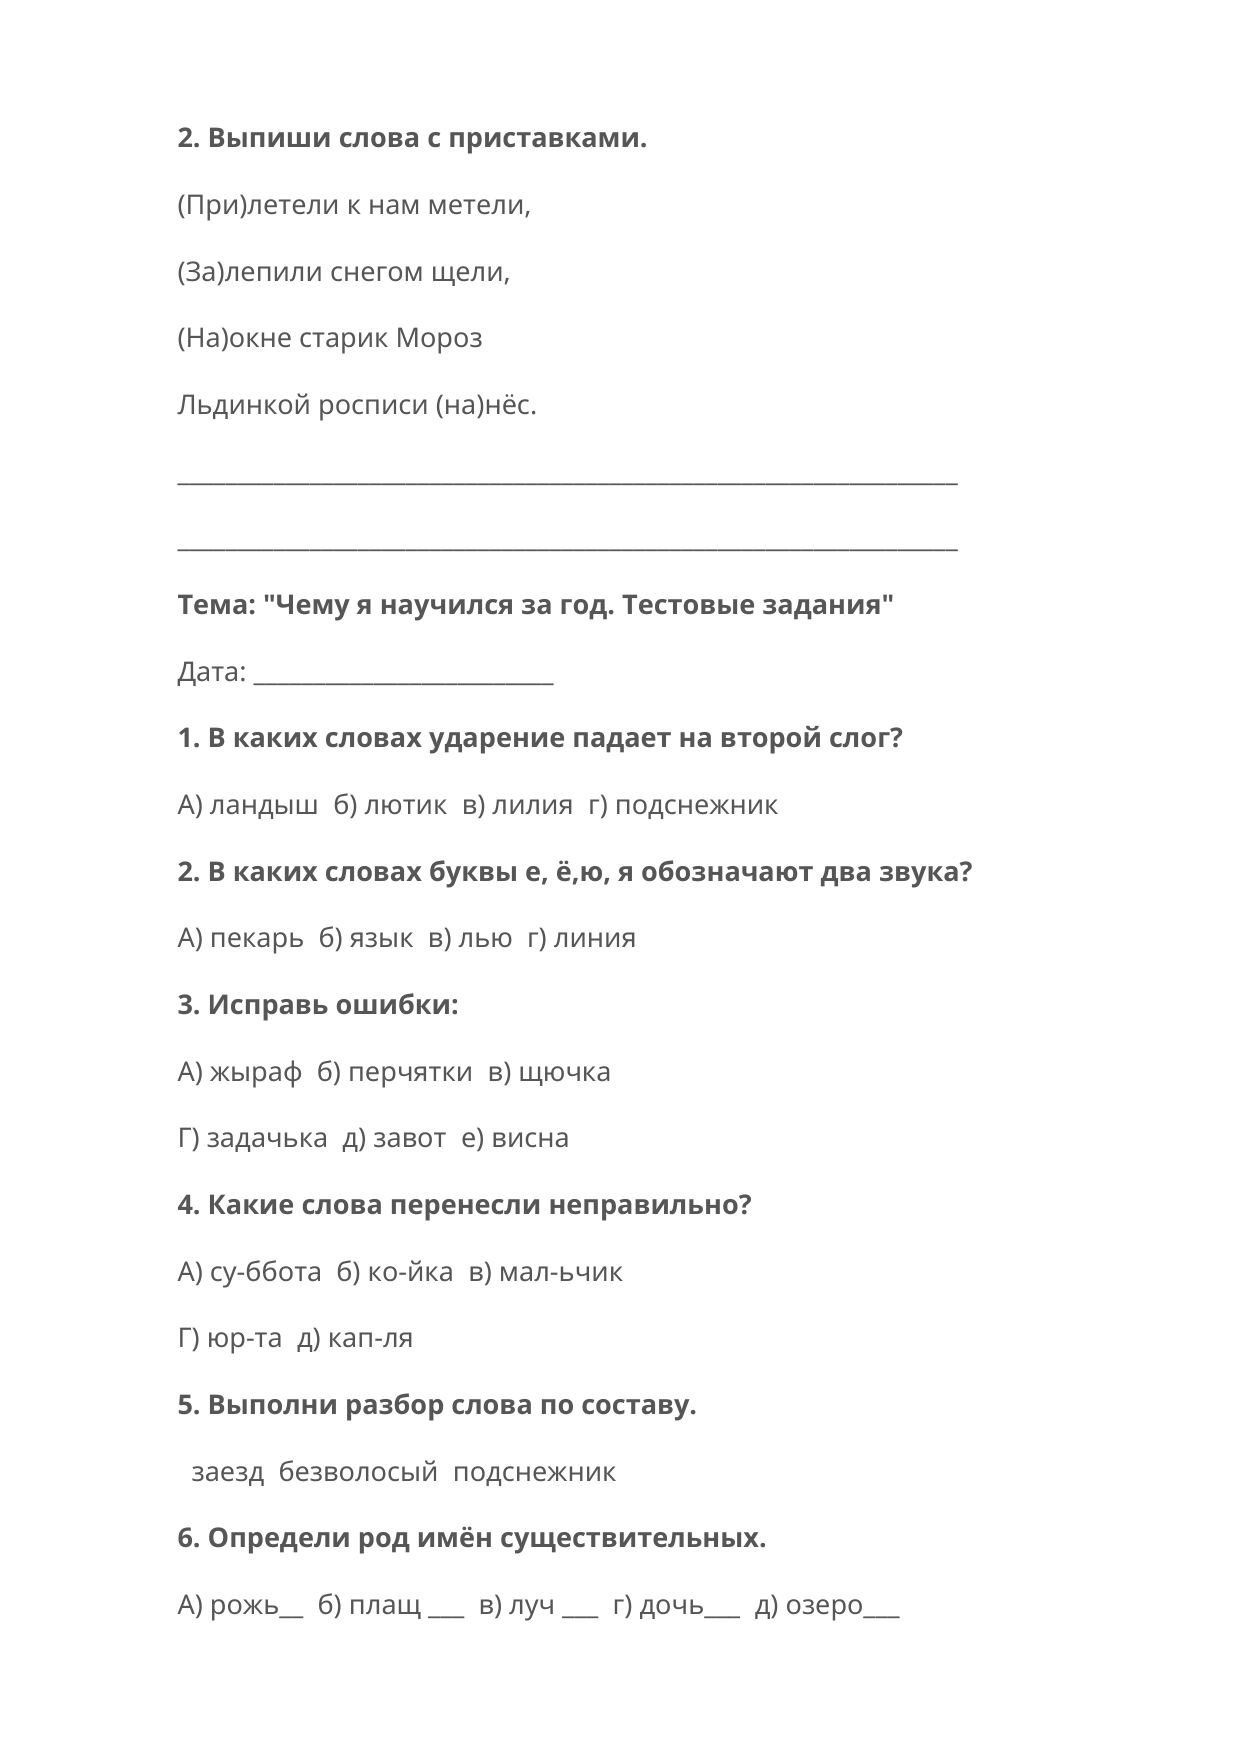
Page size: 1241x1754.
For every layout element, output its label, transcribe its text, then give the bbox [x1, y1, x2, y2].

text _________________________________________________________________ [177, 518, 1152, 556]
text заезд безволосый подснежник [177, 1451, 1152, 1489]
text Г) задачька д) завот е) висна [177, 1118, 1152, 1156]
text 6. Определи род имён существительных. [177, 1518, 1152, 1556]
text (За)лепили снегом щели, [177, 251, 1152, 289]
text (При)летели к нам метели, [177, 185, 1152, 222]
text А) ландыш б) лютик в) лилия г) подснежник [177, 785, 1152, 822]
text 3. Исправь ошибки: [177, 985, 1152, 1022]
text _________________________________________________________________ [177, 451, 1152, 489]
text А) пекарь б) язык в) лью г) линия [177, 918, 1152, 956]
text Г) юр-та д) кап-ля [177, 1318, 1152, 1356]
text А) су-ббота б) ко-йка в) мал-ьчик [177, 1251, 1152, 1289]
text 5. Выполни разбор слова по составу. [177, 1385, 1152, 1422]
text (На)окне старик Мороз [177, 318, 1152, 356]
text Дата: _________________________ [177, 651, 1152, 689]
text 2. Выпиши слова с приставками. [177, 118, 1152, 156]
text А) рожь__ б) плащ ___ в) луч ___ г) дочь___ д) озеро___ [177, 1585, 1152, 1622]
text 2. В каких словах буквы е, ё,ю, я обозначают два звука? [177, 851, 1152, 889]
text Тема: "Чему я научился за год. Тестовые задания" [177, 585, 1152, 622]
text А) жыраф б) перчятки в) щючка [177, 1051, 1152, 1089]
text 1. В каких словах ударение падает на второй слог? [177, 718, 1152, 756]
text Льдинкой росписи (на)нёс. [177, 385, 1152, 422]
text 4. Какие слова перенесли неправильно? [177, 1185, 1152, 1222]
